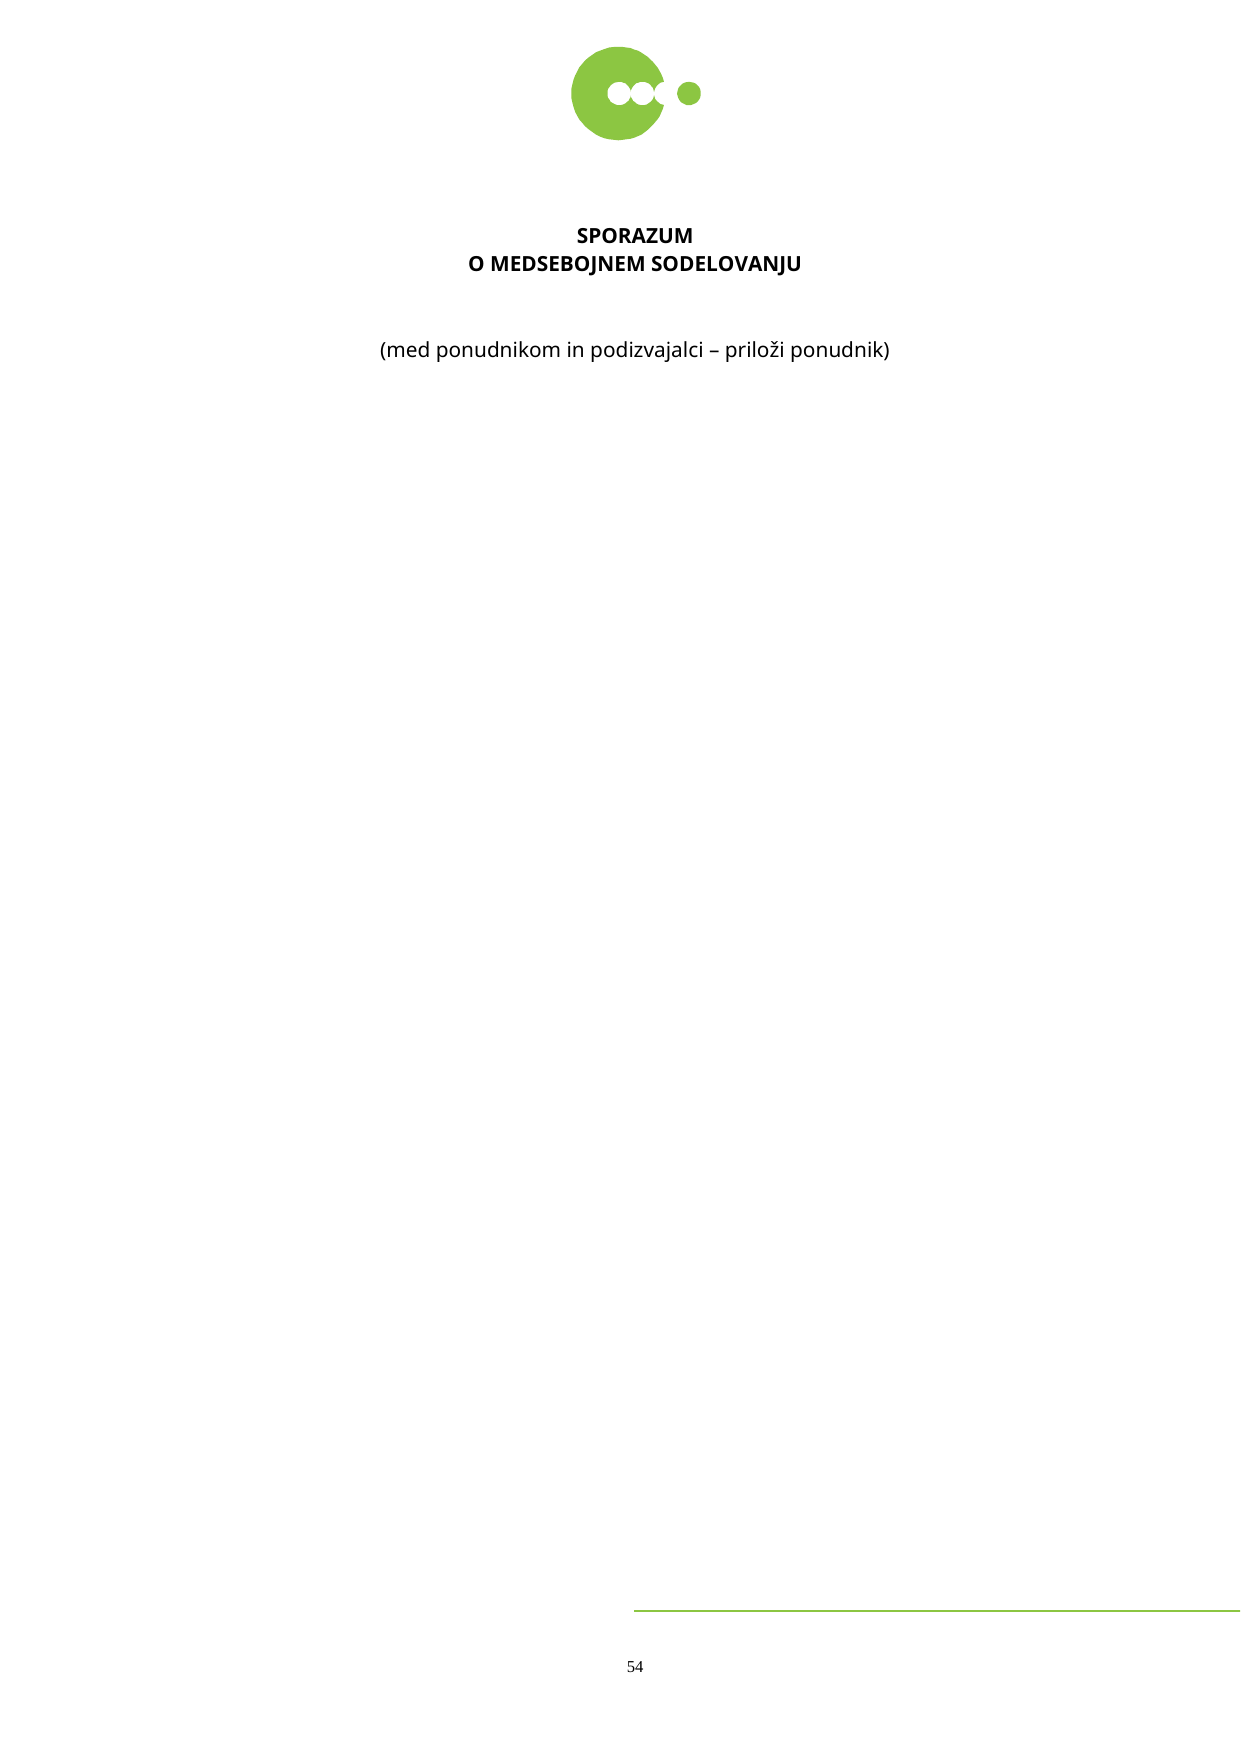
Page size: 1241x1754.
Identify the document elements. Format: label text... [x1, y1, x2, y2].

text (med ponudnikom in podizvajalci – priloži ponudnik) [148, 335, 1122, 363]
text SPORAZUM [148, 221, 1122, 249]
text O MEDSEBOJNEM SODELOVANJU [148, 249, 1122, 278]
